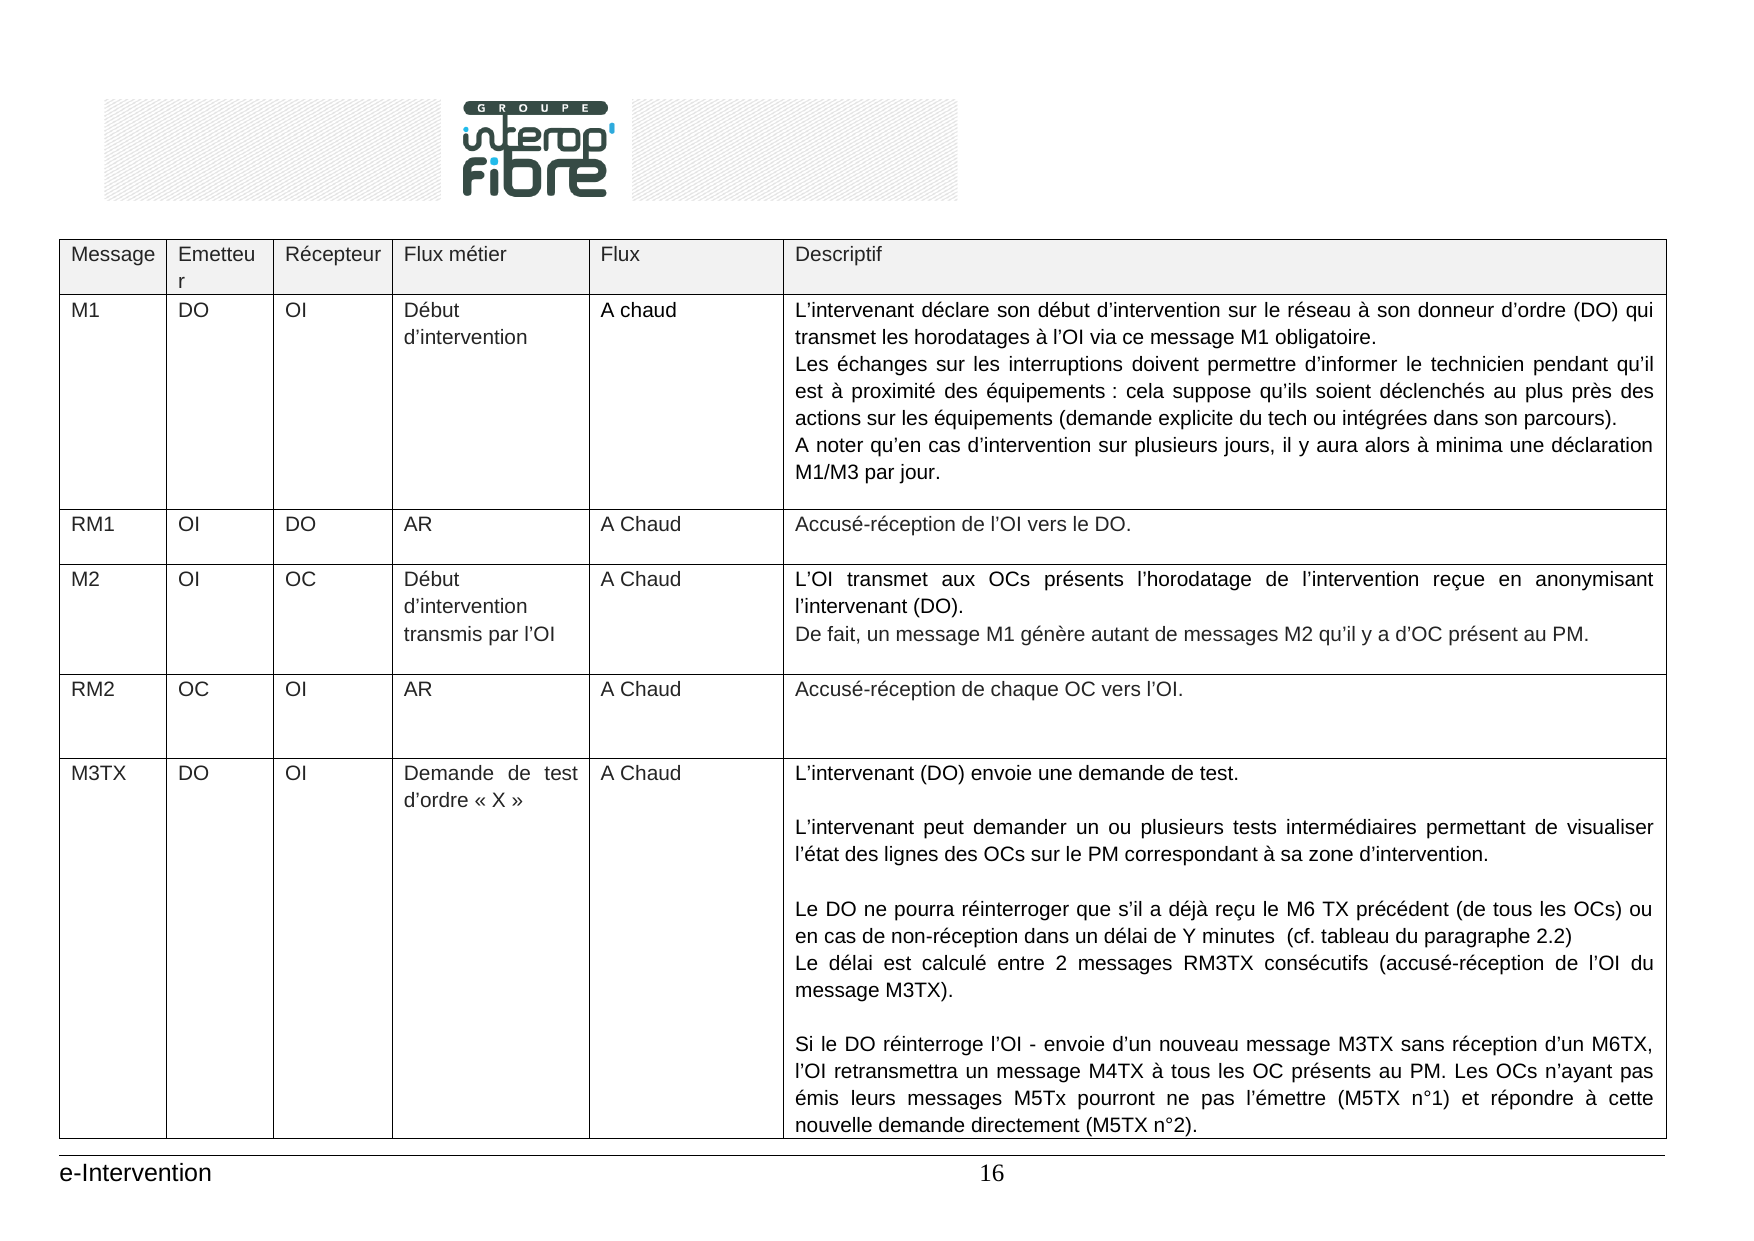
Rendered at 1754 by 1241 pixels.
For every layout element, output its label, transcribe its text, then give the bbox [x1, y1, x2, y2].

table_cell Début d’intervention [393, 295, 589, 509]
table_cell Demande de test d’ordre « X » [393, 759, 589, 1138]
table_cell A Chaud [590, 510, 783, 564]
table_cell A Chaud [590, 675, 783, 758]
table_cell Accusé-réception de l’OI vers le DO. [784, 510, 1666, 564]
table_header Message [60, 240, 166, 294]
table_cell M3TX [60, 759, 166, 1138]
table_cell RM1 [60, 510, 166, 564]
table_header Flux [590, 240, 783, 294]
table_cell L’OI transmet aux OCs présents l’horodatage de l’intervention reçue en anonymisant l’intervenant (DO). De fait, un message M1 génère autant de messages M2 qu’il y a d’OC présent au PM. [784, 565, 1666, 673]
table_cell OI [167, 510, 273, 564]
table_header Flux métier [393, 240, 589, 294]
table_cell A Chaud [590, 565, 783, 673]
table_cell M1 [60, 295, 166, 509]
table_cell AR [393, 510, 589, 564]
table_cell OC [167, 675, 273, 758]
table_cell L’intervenant déclare son début d’intervention sur le réseau à son donneur d’ordre (DO) qui transmet les horodatages à l’OI via ce message M1 obligatoire. Les échanges sur les interruptions doivent permettre d’informer le technicien pendant qu’il est à proximité des équipements : cela suppose qu’ils soient déclenchés au plus près des actions sur les équipements (demande explicite du tech ou intégrées dans son parcours). A noter qu’en cas d’intervention sur plusieurs jours, il y aura alors à minima une déclaration M1/M3 par jour. [784, 295, 1666, 509]
table_cell DO [167, 759, 273, 1138]
table_cell AR [393, 675, 589, 758]
table_cell A Chaud [590, 759, 783, 1138]
table_header Emetteur [167, 240, 273, 294]
table_cell A chaud [590, 295, 783, 509]
table_cell OC [274, 565, 392, 673]
table_cell DO [167, 295, 273, 509]
table_cell OI [274, 295, 392, 509]
table_cell Accusé-réception de chaque OC vers l’OI. [784, 675, 1666, 758]
table_header Récepteur [274, 240, 392, 294]
table_cell RM2 [60, 675, 166, 758]
table_header Descriptif [784, 240, 1666, 294]
table_cell OI [274, 759, 392, 1138]
table_cell OI [167, 565, 273, 673]
table_cell DO [274, 510, 392, 564]
table_cell M2 [60, 565, 166, 673]
picture [59, 59, 1002, 239]
table_cell Début d’intervention transmis par l’OI [393, 565, 589, 673]
table_cell OI [274, 675, 392, 758]
